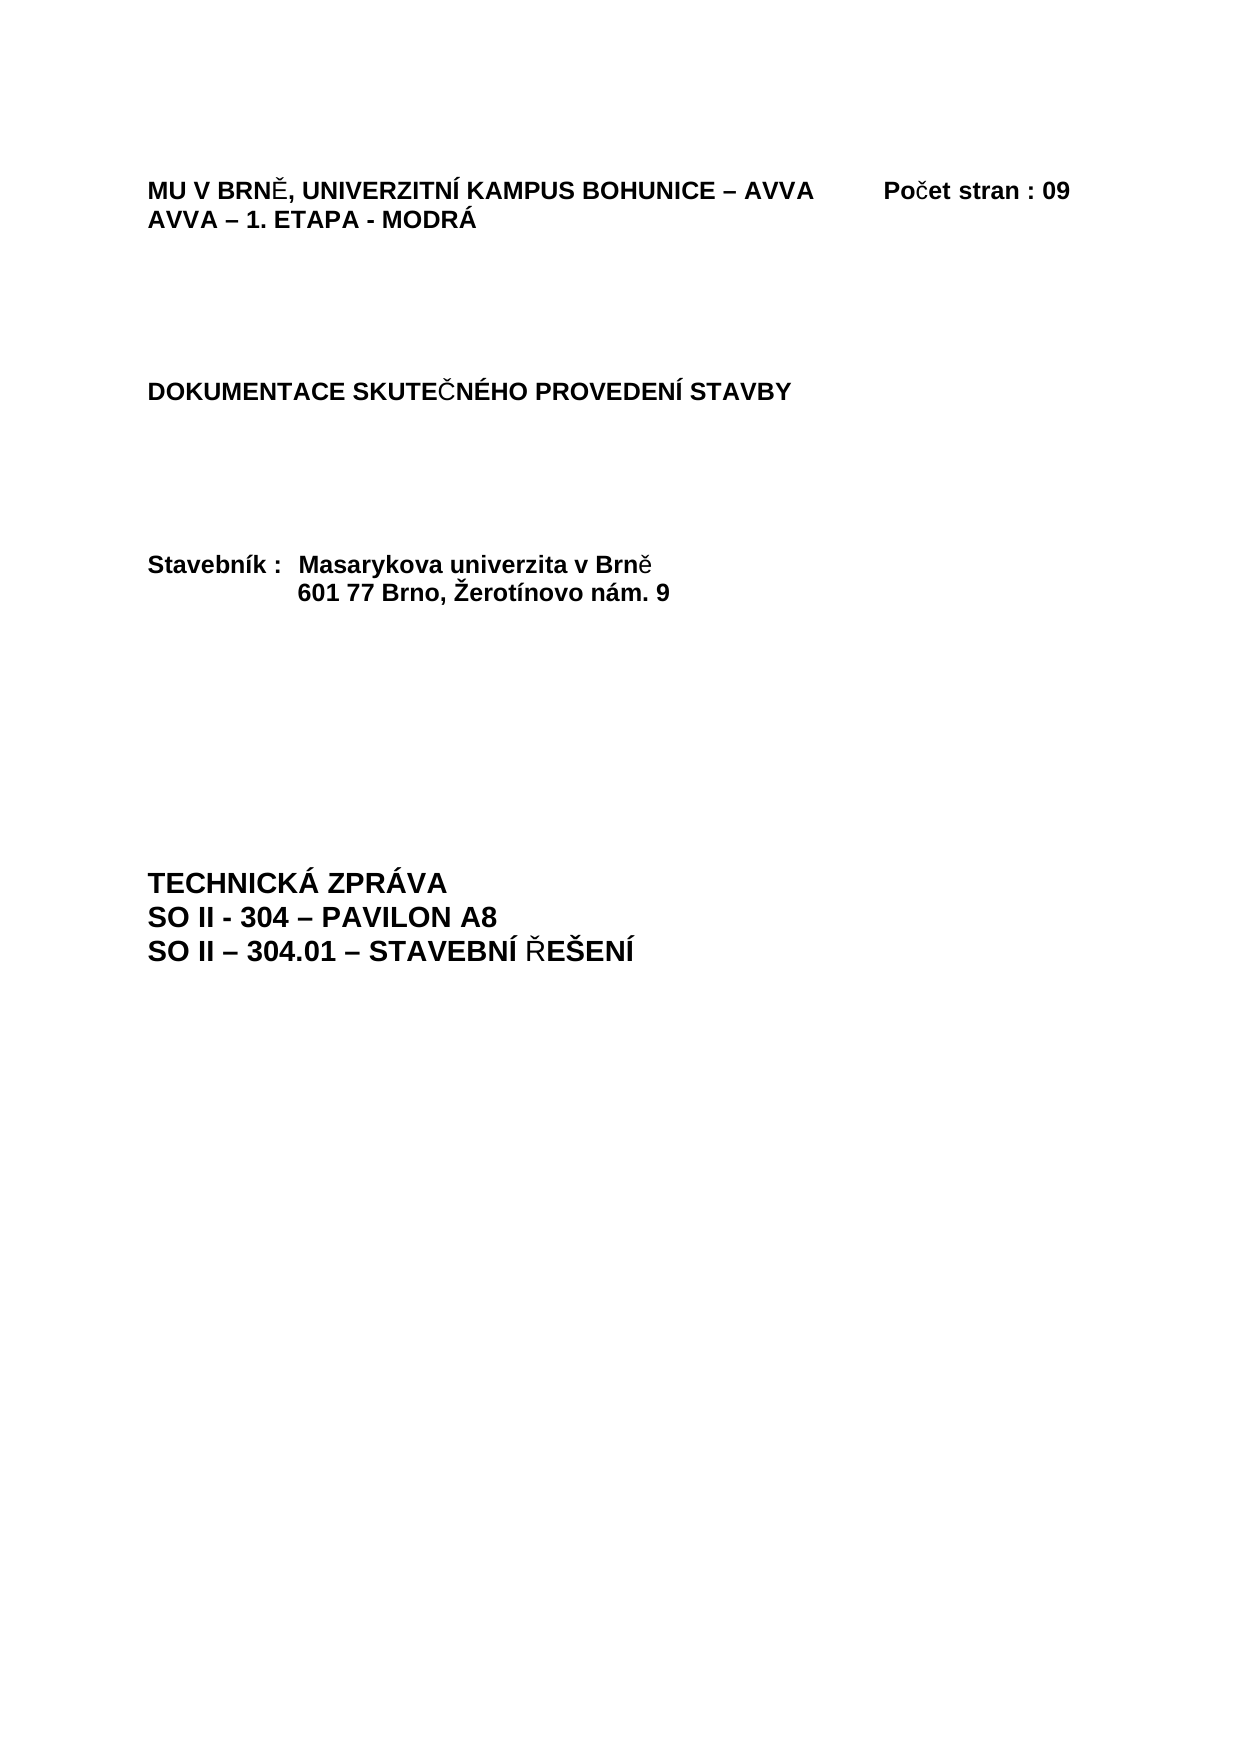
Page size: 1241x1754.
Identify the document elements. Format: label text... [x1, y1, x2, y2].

text SO II – 304.01 – STAVEBNÍ ŘEŠENÍ [147, 933, 1086, 967]
text MU V BRNĚ, UNIVERZITNÍ KAMPUS BOHUNICE – AVVA Počet stran : 09 [147, 176, 1086, 204]
text Stavebník : Masarykova univerzita v Brně [147, 549, 1086, 578]
text 601 77 Brno, Žerotínovo nám. 9 [297, 578, 1086, 607]
text SO II - 304 – PAVILON A8 [147, 899, 1086, 933]
text DOKUMENTACE SKUTEČNÉHO PROVEDENÍ STAVBY [147, 377, 1086, 406]
text AVVA – 1. ETAPA - MODRÁ [147, 204, 1086, 233]
text TECHNICKÁ ZPRÁVA [147, 866, 1086, 899]
